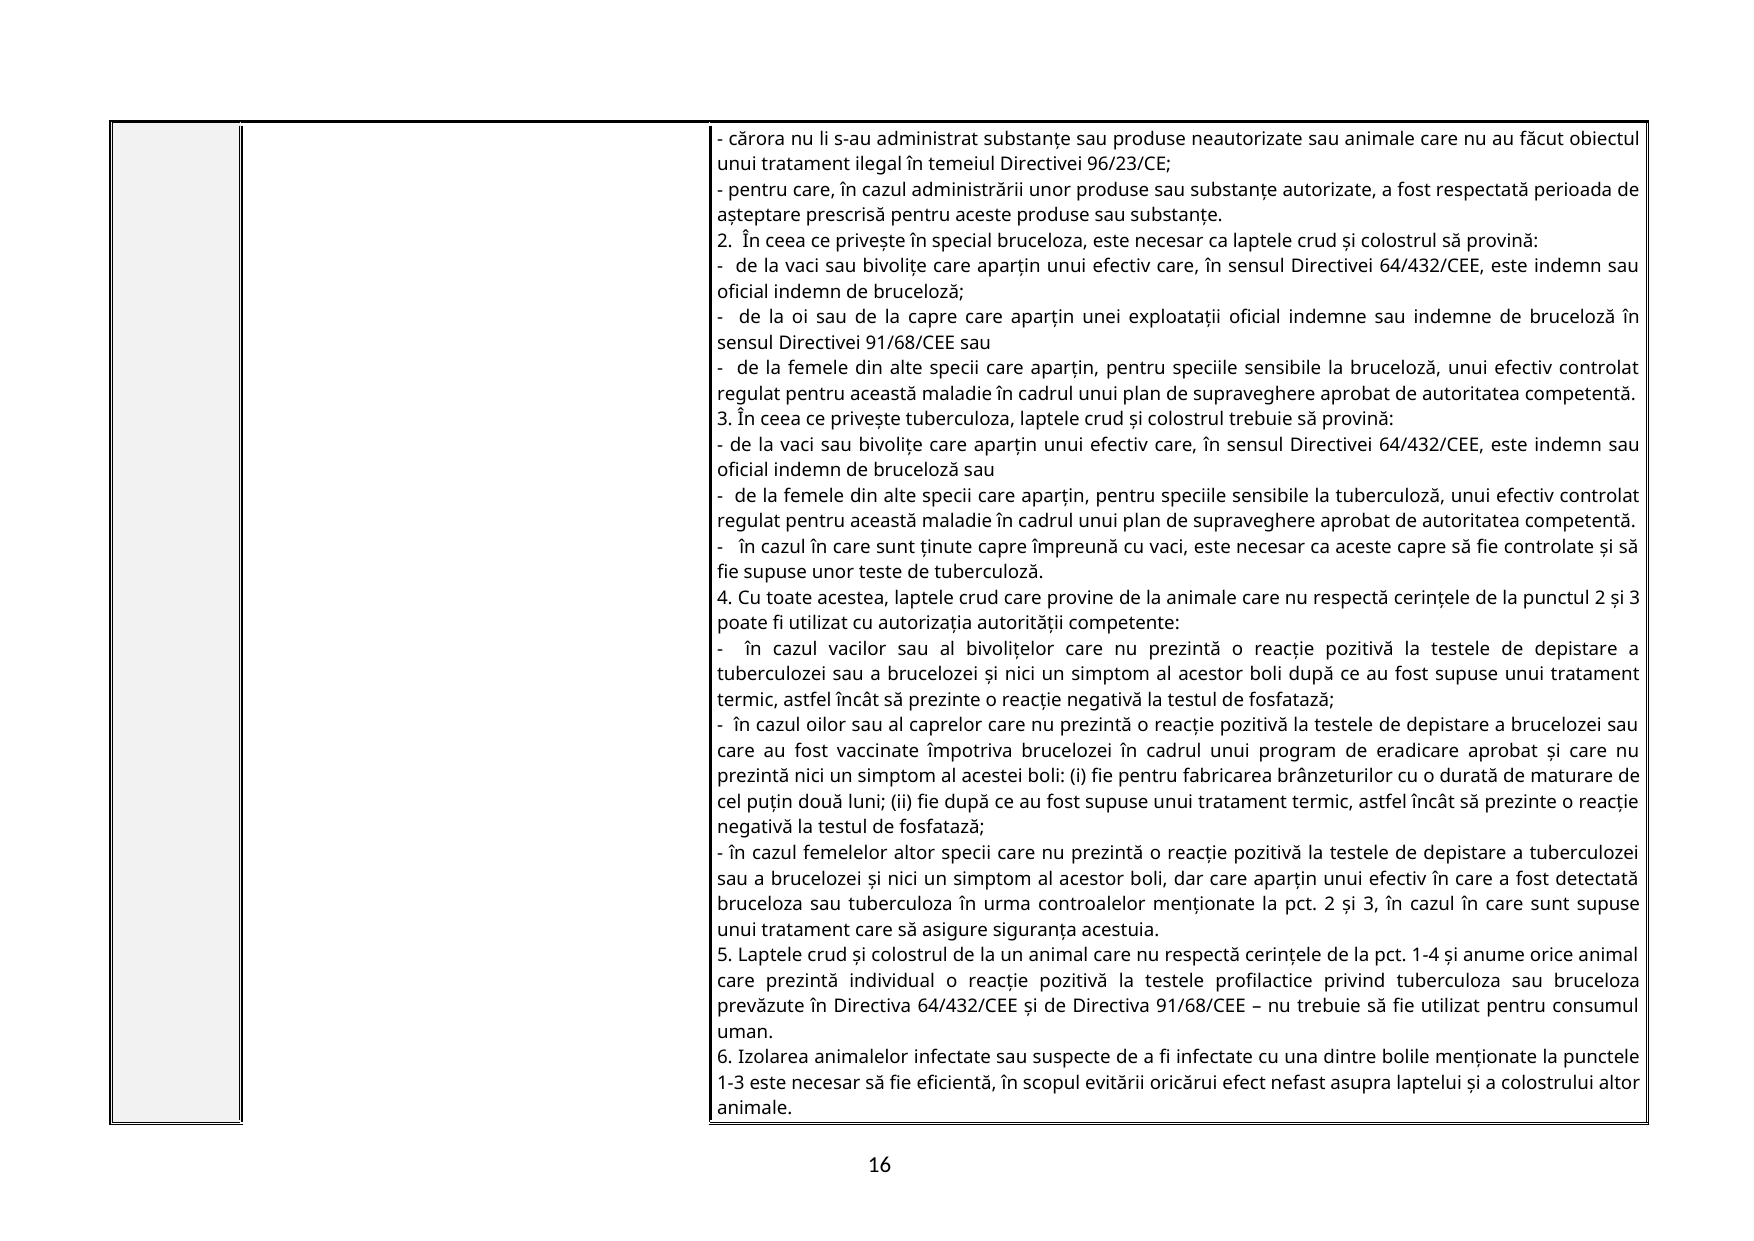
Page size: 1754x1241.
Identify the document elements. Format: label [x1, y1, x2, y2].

table_cell [113, 122, 241, 1122]
table_cell [241, 122, 710, 1122]
table_cell [710, 123, 1646, 1122]
